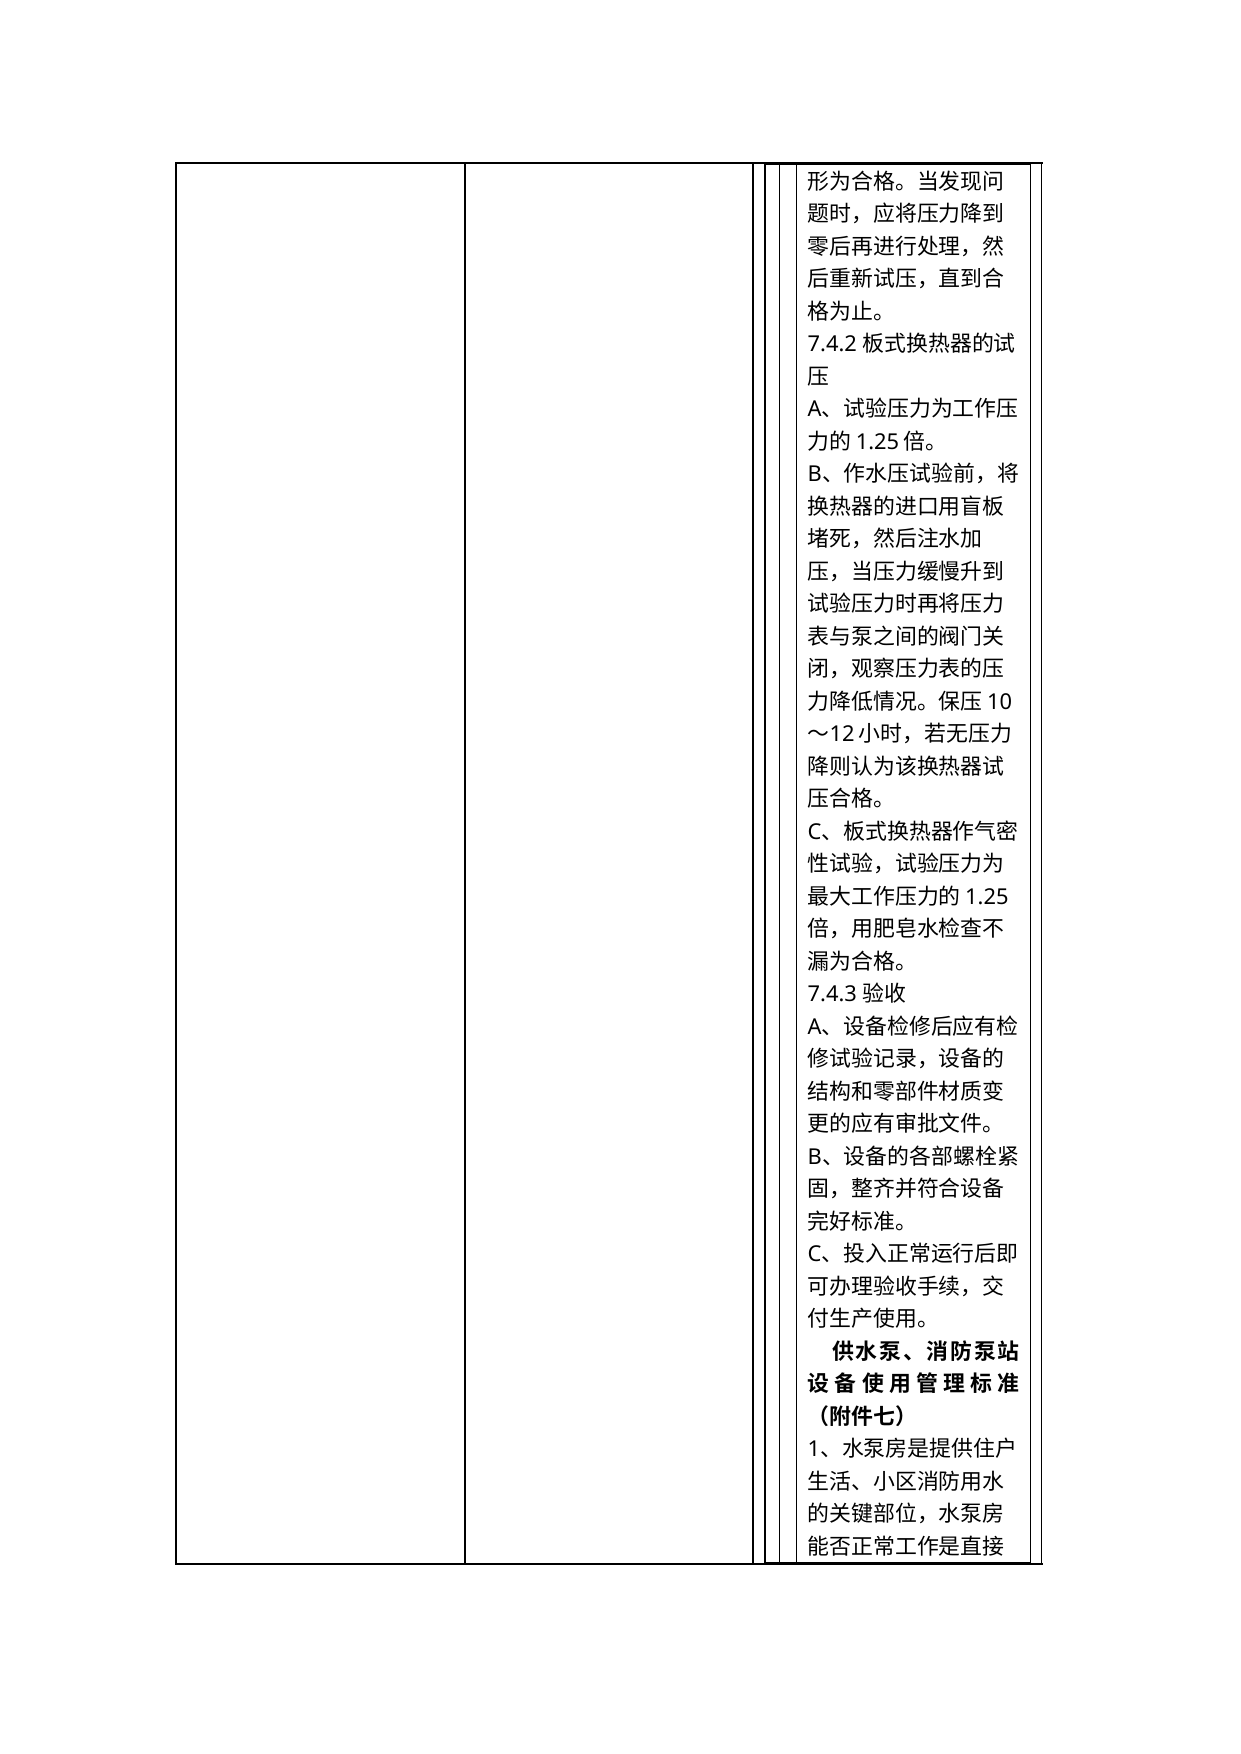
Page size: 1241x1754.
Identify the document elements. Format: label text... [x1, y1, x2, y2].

table_cell [797, 165, 1030, 1562]
table_cell [754, 164, 764, 1563]
table_cell [780, 165, 796, 1562]
table_cell [1031, 164, 1041, 1563]
table_cell [466, 164, 752, 1563]
table_cell 1 [177, 164, 464, 1563]
table_cell [766, 165, 779, 1562]
